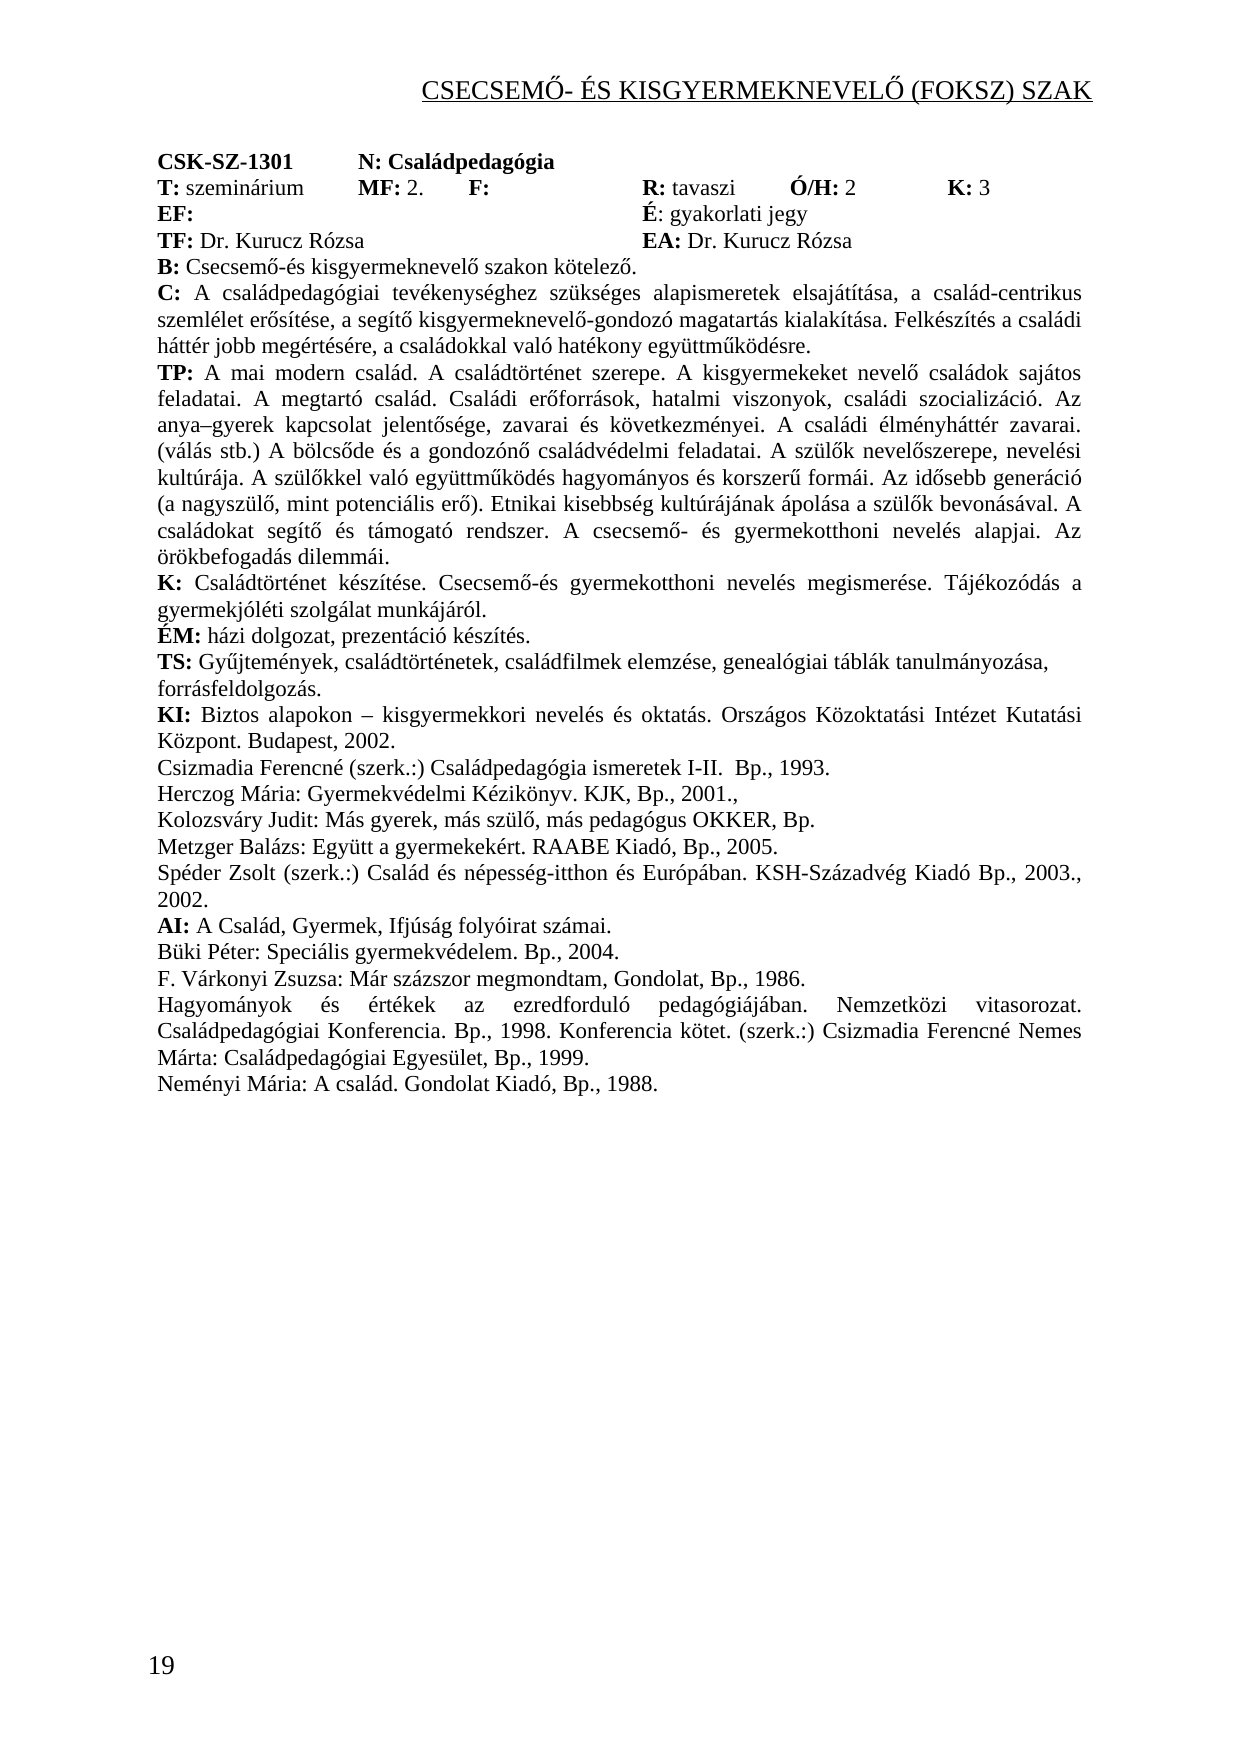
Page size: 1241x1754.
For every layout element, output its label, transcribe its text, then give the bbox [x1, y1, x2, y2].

table_cell K: Családtörténet készítése. Csecsemő-és gyermekotthoni nevelés megismerése. Tájékozódás a gyermekjóléti szolgálat munkájáról. [146, 569, 1094, 622]
table_cell É: gyakorlati jegy [631, 200, 1094, 227]
table_cell TP: A mai modern család. A családtörténet szerepe. A kisgyermekeket nevelő családok sajátos feladatai. A megtartó család. Családi erőforrások, hatalmi viszonyok, családi szocializáció. Az anyagyerek kapcsolat jelentősége, zavarai és következményei. A családi élményháttér zavarai.(válás stb.) A bölcsőde és a gondozónő családvédelmi feladatai. A szülők nevelőszerepe, nevelési kultúrája. A szülőkkel való együttműködés hagyományos és korszerű formái. Az idősebb generáció (a nagyszülő, mint potenciális erő). Etnikai kisebbség kultúrájának ápolása a szülők bevonásával. A családokat segítő és támogató rendszer. A csecsemő- és gyermekotthoni nevelés alapjai. Az örökbefogadás dilemmái. [146, 359, 1094, 569]
table_cell TS: Gyűjtemények, családtörténetek, családfilmek elemzése, genealógiai táblák tanulmányozása, forrásfeldolgozás. [146, 649, 1094, 701]
table_cell MF: 2. [347, 174, 457, 200]
table_header CSK-SZ-1301 [146, 148, 347, 174]
table_cell K: 3 [936, 174, 1094, 200]
table_cell KI: Biztos alapokon – kisgyermekkori nevelés és oktatás. Országos Közoktatási Intézet Kutatási Központ. Budapest, 2002. Csizmadia Ferencné (szerk.:) Családpedagógia ismeretek I-II. Bp., 1993. Herczog Mária: Gyermekvédelmi Kézikönyv. KJK, Bp., 2001., Kolozsváry Judit: Más gyerek, más szülő, más pedagógus OKKER, Bp. Metzger Balázs: Együtt a gyermekekért. RAABE Kiadó, Bp., 2005. Spéder Zsolt (szerk.:) Család és népesség-itthon és Európában. KSH-Századvég Kiadó Bp., 2003., 2002. [146, 701, 1094, 912]
table_cell AI: A Család, Gyermek, Ifjúság folyóirat számai. Büki Péter: Speciális gyermekvédelem. Bp., 2004. F. Várkonyi Zsuzsa: Már százszor megmondtam, Gondolat, Bp., 1986. Hagyományok és értékek az ezredforduló pedagógiájában. Nemzetközi vitasorozat. Családpedagógiai Konferencia. Bp., 1998. Konferencia kötet. (szerk.:) Csizmadia Ferencné Nemes Márta: Családpedagógiai Egyesület, Bp., 1999. Neményi Mária: A család. Gondolat Kiadó, Bp., 1988. [146, 912, 1094, 1096]
table_cell Ó/H: 2 [778, 174, 936, 200]
table_cell EA: Dr. Kurucz Rózsa [631, 227, 1094, 253]
table_cell R: tavaszi [631, 174, 778, 200]
table_cell F: [457, 174, 631, 200]
table_cell ÉM: házi dolgozat, prezentáció készítés. [146, 622, 1094, 648]
table_cell C: A családpedagógiai tevékenységhez szükséges alapismeretek elsajátítása, a család-centrikus szemlélet erősítése, a segítő kisgyermeknevelő-gondozó magatartás kialakítása. Felkészítés a családi háttér jobb megértésére, a családokkal való hatékony együttműködésre. [146, 280, 1094, 358]
table_header N: Családpedagógia [347, 148, 1094, 174]
table_cell T: szeminárium [146, 174, 347, 200]
table_cell B: Csecsemő-és kisgyermeknevelő szakon kötelező. [146, 253, 1094, 279]
table_cell TF: Dr. Kurucz Rózsa [146, 227, 631, 253]
table_cell EF: [146, 200, 631, 227]
